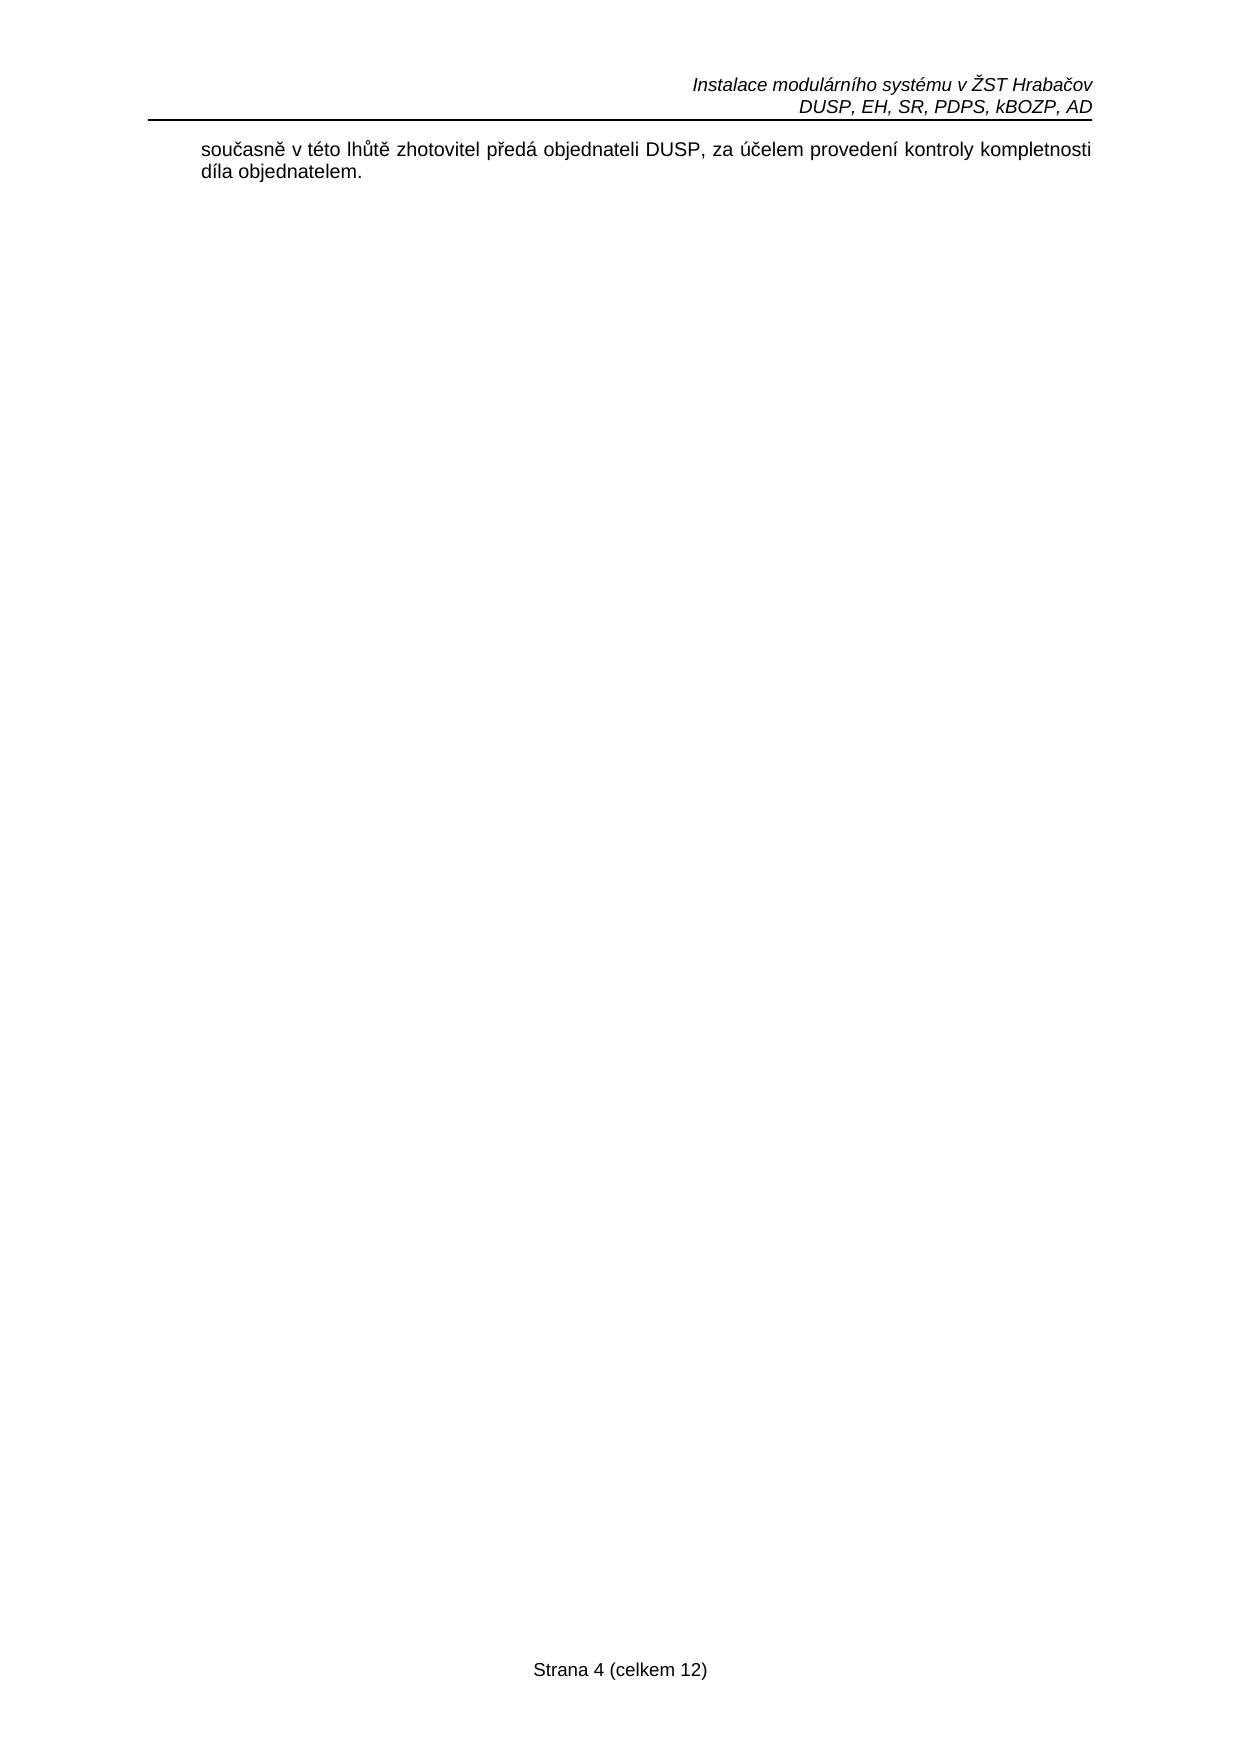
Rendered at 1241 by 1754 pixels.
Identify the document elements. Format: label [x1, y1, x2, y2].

list [148, 137, 1092, 183]
